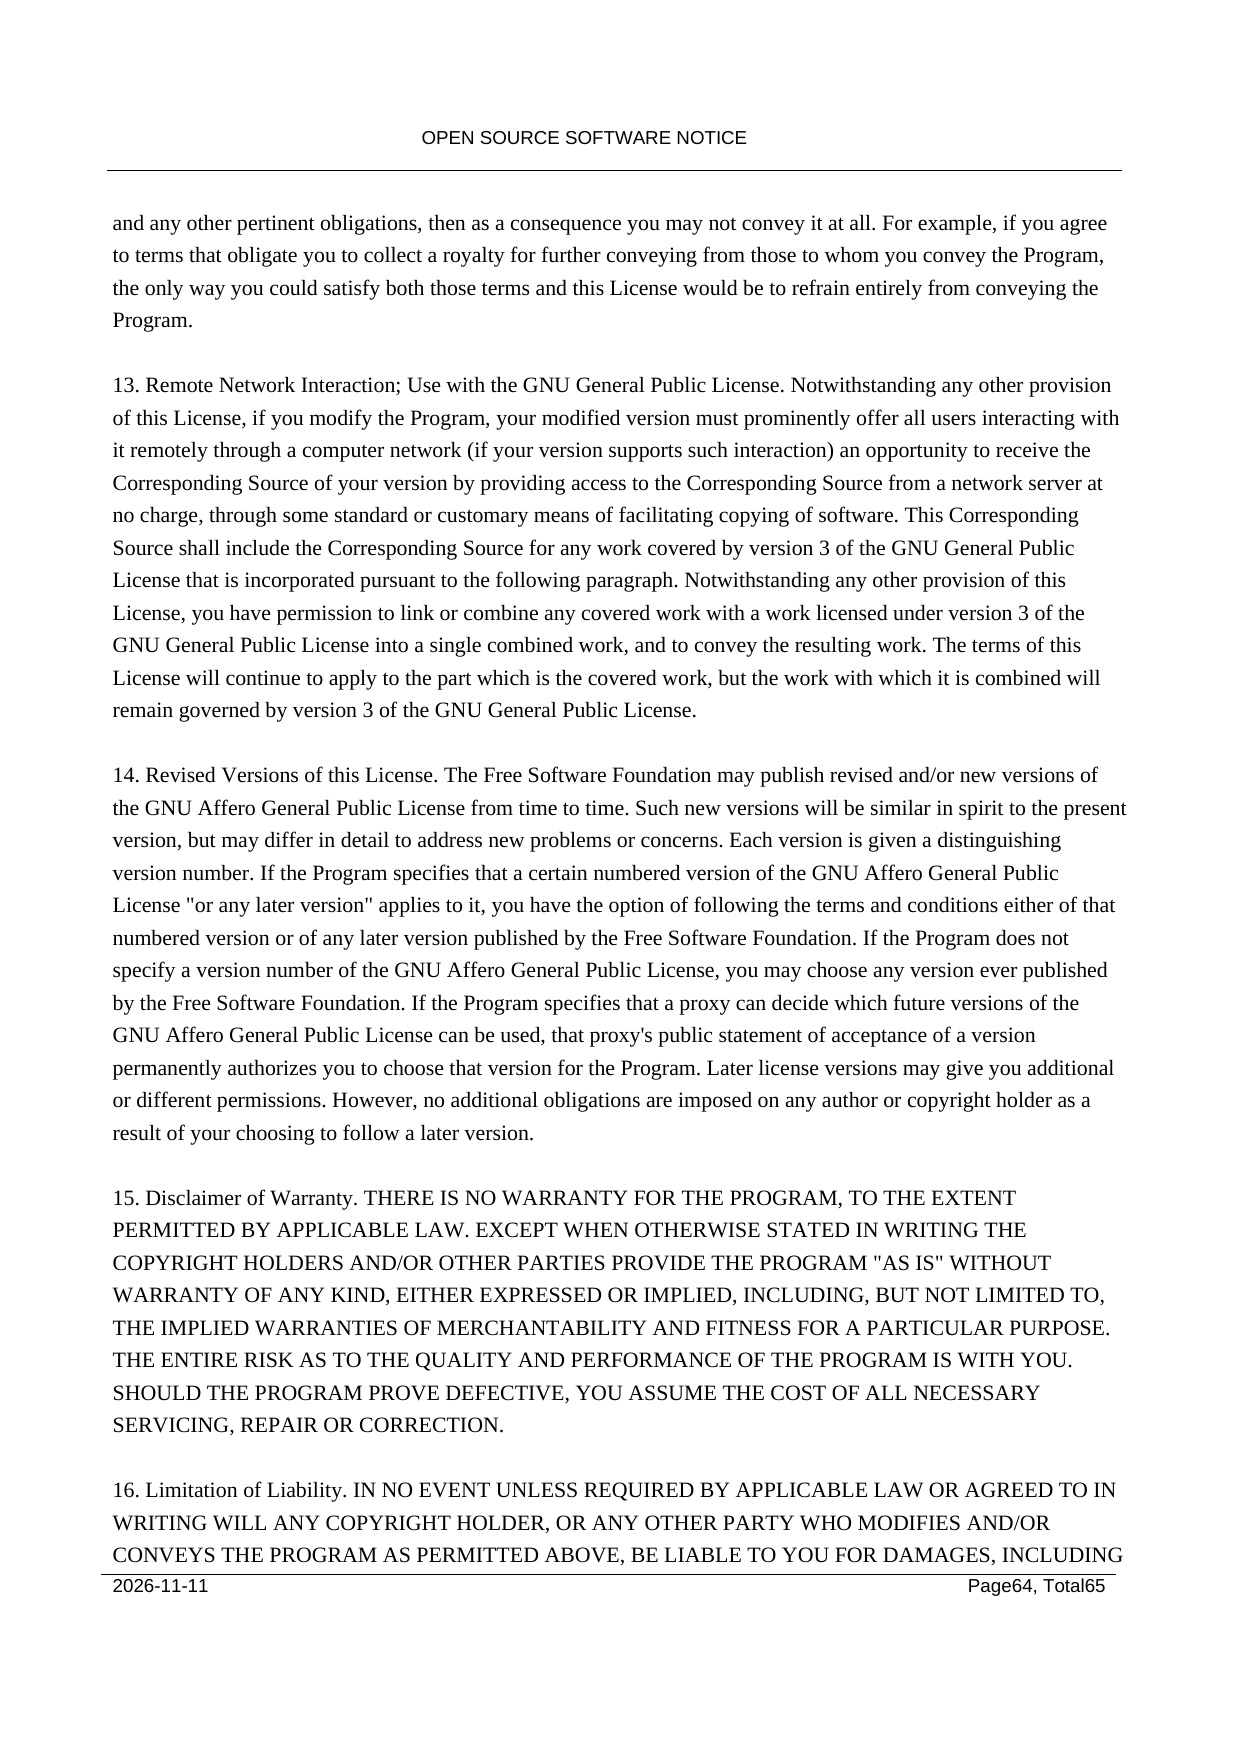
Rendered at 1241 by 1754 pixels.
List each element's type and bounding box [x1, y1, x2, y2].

text [112, 206, 1128, 1571]
